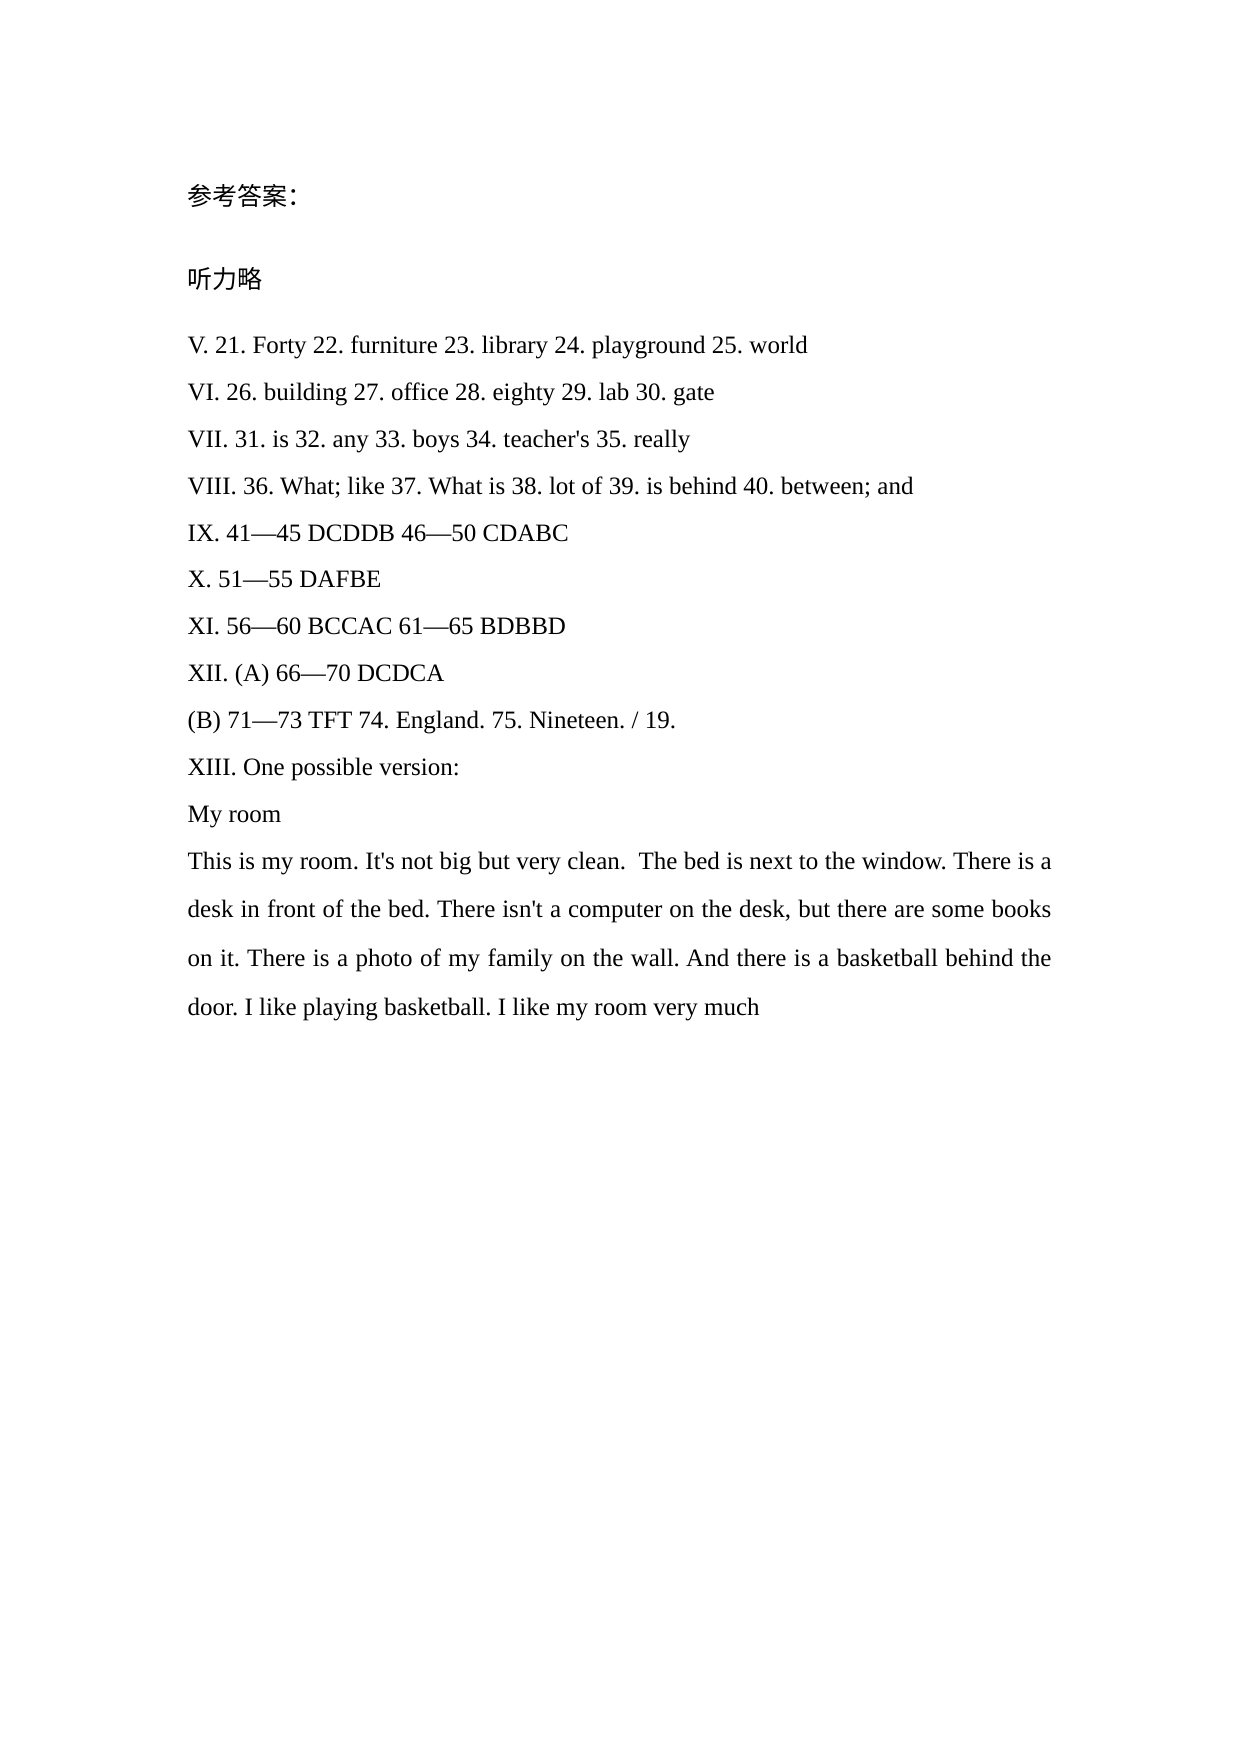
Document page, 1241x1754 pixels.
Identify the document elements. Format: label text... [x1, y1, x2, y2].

text My room [187, 797, 1053, 829]
text VIII. 36. What; like 37. What is 38. lot of 39. is behind 40. between; and [187, 469, 1053, 501]
text XII. (A) 66—70 DCDCA [187, 656, 1053, 689]
text 参考答案： [187, 162, 1053, 227]
text XI. 56—60 BCCAC 61—65 BDBBD [187, 609, 1053, 642]
text VII. 31. is 32. any 33. boys 34. teacher's 35. really [187, 422, 1053, 454]
text 听力略 [187, 245, 1053, 310]
text This is my room. It's not big but very clean. The bed is next to the window. There is a desk in front of the bed. There isn't a computer on the desk, but there are some books on it. There is a photo of my family on the wall. And there is a basketball behind the door. I like playing basketball. I like my room very much [187, 844, 1053, 1023]
text X. 51—55 DAFBE [187, 563, 1053, 595]
text (B) 71—73 TFT 74. England. 75. Nineteen. / 19. [187, 703, 1053, 736]
text VI. 26. building 27. office 28. eighty 29. lab 30. gate [187, 375, 1053, 408]
text XIII. One possible version: [187, 750, 1053, 783]
text IX. 41—45 DCDDB 46—50 CDABC [187, 516, 1053, 548]
text V. 21. Forty 22. furniture 23. library 24. playground 25. world [187, 328, 1053, 361]
